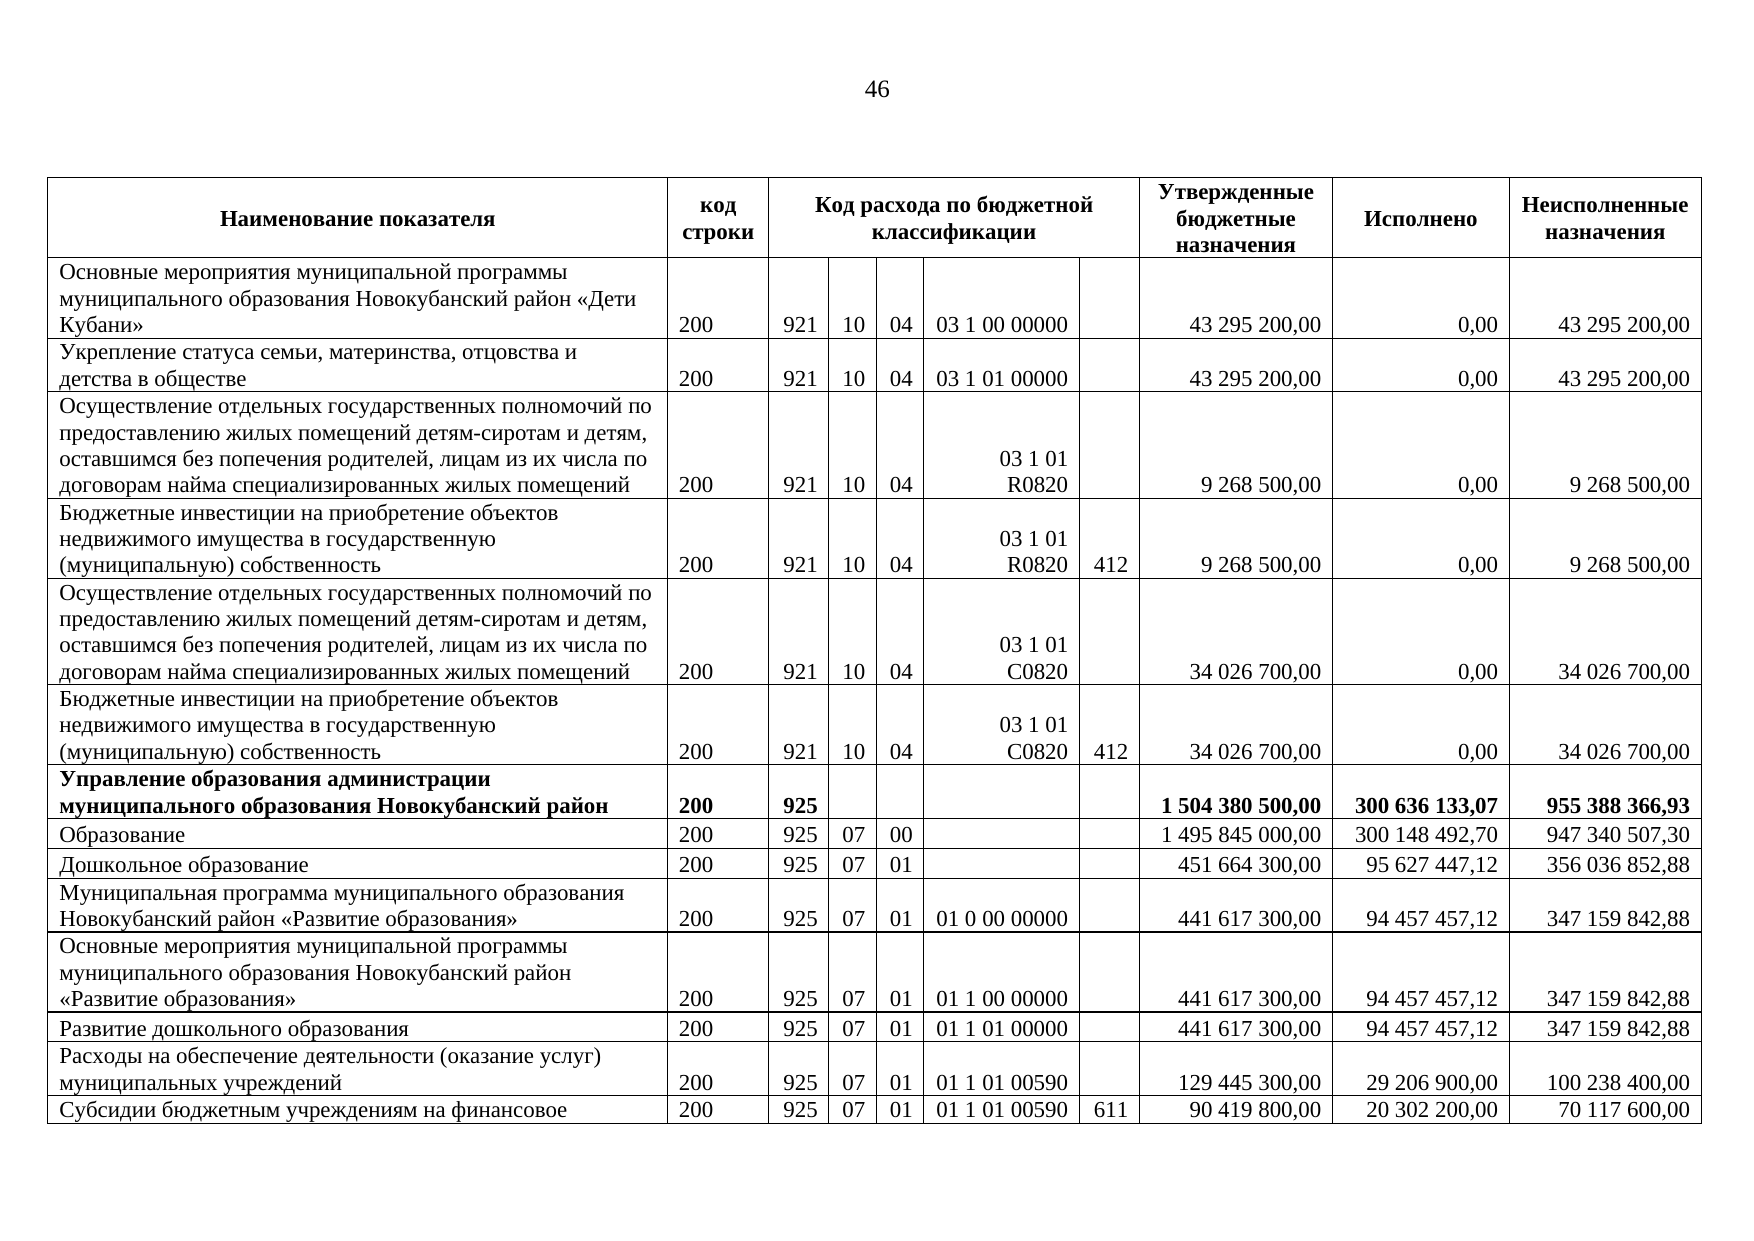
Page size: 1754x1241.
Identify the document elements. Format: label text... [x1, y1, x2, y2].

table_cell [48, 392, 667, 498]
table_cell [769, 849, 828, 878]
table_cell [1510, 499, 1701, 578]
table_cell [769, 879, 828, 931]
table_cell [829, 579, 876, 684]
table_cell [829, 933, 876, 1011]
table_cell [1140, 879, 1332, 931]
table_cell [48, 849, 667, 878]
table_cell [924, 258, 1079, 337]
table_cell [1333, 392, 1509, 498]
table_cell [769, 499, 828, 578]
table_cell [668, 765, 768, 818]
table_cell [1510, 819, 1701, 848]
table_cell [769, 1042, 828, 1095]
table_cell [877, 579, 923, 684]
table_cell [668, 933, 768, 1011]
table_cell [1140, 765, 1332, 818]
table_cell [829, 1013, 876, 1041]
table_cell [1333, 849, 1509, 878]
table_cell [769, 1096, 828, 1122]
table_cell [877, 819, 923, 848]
table_header код строки [668, 178, 768, 257]
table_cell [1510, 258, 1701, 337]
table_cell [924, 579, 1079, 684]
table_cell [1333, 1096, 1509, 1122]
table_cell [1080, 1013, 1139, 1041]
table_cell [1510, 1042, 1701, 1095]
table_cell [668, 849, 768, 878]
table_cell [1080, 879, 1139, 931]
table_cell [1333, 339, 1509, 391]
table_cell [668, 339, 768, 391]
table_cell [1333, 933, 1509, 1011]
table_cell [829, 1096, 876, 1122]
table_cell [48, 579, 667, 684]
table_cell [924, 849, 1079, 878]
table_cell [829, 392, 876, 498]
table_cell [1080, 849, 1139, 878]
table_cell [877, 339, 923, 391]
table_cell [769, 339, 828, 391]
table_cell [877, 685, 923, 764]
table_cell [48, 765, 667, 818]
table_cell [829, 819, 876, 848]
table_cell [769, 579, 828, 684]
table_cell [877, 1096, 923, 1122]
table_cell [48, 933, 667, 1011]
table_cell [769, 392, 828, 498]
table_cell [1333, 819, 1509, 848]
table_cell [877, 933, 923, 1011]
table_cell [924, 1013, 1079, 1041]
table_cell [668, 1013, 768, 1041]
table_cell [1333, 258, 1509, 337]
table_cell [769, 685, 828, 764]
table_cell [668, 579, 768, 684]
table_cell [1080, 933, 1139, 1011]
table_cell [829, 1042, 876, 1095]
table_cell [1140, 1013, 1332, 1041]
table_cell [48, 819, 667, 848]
table_header Код расхода по бюджетной классификации [769, 178, 1139, 257]
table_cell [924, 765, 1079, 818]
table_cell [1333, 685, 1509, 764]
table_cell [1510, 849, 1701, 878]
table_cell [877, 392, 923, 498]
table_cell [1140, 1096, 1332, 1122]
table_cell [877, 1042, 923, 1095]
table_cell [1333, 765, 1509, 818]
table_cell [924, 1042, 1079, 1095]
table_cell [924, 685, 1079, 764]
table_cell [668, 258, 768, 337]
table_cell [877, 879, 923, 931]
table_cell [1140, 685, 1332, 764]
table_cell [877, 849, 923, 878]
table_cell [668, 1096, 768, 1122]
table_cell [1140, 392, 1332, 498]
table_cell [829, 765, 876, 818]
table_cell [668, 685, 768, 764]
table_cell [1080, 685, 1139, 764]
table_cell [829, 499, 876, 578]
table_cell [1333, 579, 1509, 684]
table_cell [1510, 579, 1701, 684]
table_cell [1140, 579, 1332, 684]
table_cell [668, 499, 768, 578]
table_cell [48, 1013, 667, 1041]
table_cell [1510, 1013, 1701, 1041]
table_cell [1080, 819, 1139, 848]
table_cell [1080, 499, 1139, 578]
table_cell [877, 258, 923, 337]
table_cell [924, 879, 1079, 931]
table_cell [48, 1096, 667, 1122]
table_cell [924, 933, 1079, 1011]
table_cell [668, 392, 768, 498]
table_header Утвержденные бюджетные назначения [1140, 178, 1332, 257]
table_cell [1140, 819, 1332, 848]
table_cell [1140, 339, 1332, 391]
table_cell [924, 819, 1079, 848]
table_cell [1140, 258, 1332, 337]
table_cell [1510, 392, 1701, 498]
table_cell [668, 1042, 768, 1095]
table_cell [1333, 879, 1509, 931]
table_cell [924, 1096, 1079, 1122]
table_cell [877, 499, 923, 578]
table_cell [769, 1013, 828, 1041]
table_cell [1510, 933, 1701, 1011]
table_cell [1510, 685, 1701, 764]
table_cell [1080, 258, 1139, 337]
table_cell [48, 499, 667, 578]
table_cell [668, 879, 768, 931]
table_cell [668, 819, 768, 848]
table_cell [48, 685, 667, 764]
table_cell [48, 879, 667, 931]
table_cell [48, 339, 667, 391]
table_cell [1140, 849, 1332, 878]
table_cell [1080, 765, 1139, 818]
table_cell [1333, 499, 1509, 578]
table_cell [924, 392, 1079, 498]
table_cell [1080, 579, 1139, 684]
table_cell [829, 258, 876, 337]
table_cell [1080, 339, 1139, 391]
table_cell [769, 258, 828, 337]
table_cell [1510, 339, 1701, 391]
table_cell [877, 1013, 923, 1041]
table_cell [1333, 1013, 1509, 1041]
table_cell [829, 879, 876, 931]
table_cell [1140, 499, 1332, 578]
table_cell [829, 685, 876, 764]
table_header Исполнено [1333, 178, 1509, 257]
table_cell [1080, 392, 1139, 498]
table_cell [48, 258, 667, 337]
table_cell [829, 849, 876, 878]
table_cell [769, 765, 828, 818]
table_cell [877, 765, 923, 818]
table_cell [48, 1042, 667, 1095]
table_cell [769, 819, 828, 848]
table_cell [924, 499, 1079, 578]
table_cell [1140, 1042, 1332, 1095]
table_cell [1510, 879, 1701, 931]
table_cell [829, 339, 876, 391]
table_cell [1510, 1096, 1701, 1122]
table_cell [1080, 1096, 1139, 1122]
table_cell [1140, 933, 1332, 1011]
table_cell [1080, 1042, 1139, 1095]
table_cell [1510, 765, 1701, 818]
table_header Неисполненные назначения [1510, 178, 1701, 257]
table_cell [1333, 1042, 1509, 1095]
table_header Наименование показателя [48, 178, 667, 257]
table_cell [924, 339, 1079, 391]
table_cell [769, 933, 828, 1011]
